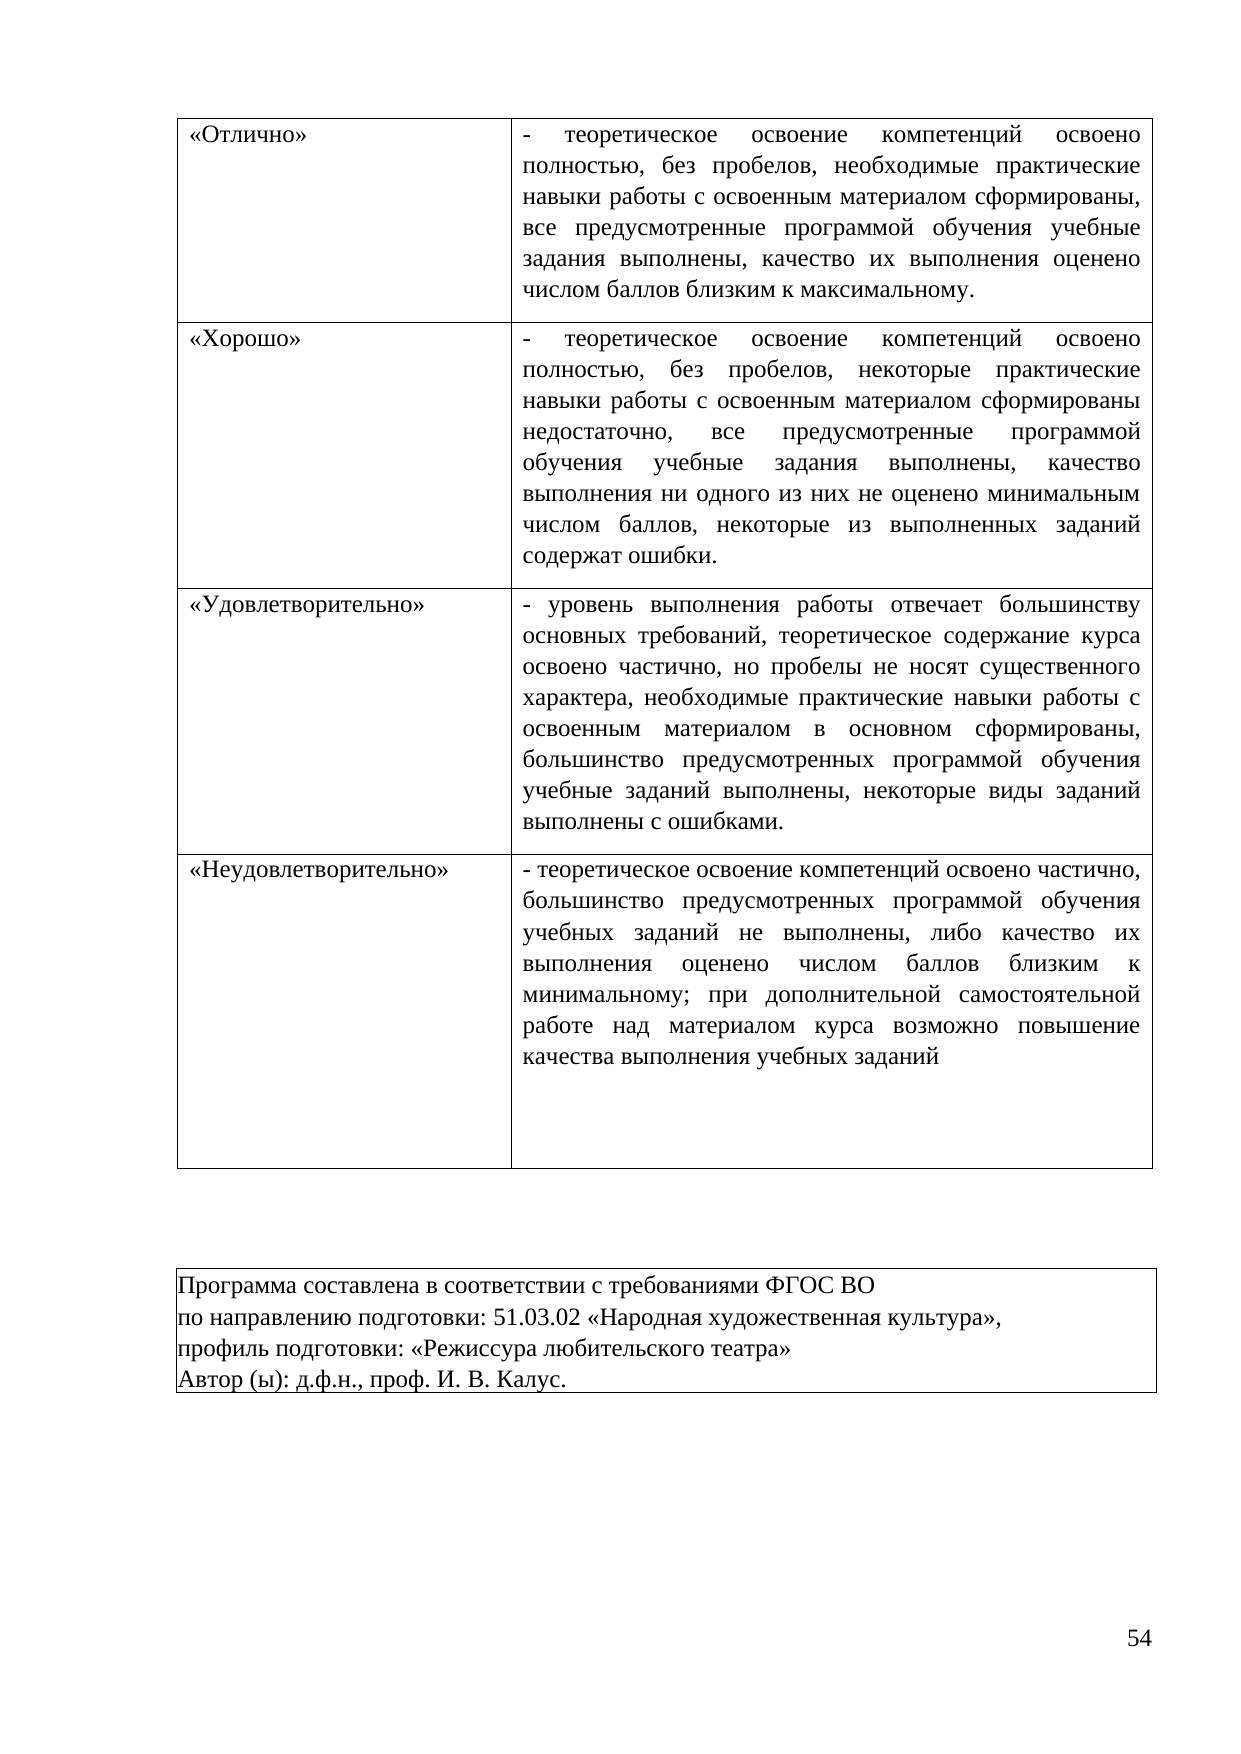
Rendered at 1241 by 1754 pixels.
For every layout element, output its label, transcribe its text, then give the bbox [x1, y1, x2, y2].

text профиль подготовки: «Режиссура любительского театра» [177, 1329, 1156, 1361]
table_cell - теоретическое освоение компетенций освоено частично, большинство предусмотренных программой обучения учебных заданий не выполнены, либо качество их выполнения оценено числом баллов близким к минимальному; при дополнительной самостоятельной работе над материалом курса возможно повышение качества выполнения учебных заданий [512, 855, 1152, 1167]
table_cell - теоретическое освоение компетенций освоено полностью, без пробелов, необходимые практические навыки работы с освоенным материалом сформированы, все предусмотренные программой обучения учебные задания выполнены, качество их выполнения оценено числом баллов близким к максимальному. [512, 119, 1152, 322]
table_cell «Удовлетворительно» [178, 589, 511, 853]
text Программа составлена в соответствии с требованиями ФГОС ВО [177, 1269, 1156, 1298]
table_cell - теоретическое освоение компетенций освоено полностью, без пробелов, некоторые практические навыки работы с освоенным материалом сформированы недостаточно, все предусмотренные программой обучения учебные задания выполнены, качество выполнения ни одного из них не оценено минимальным числом баллов, некоторые из выполненных заданий содержат ошибки. [512, 323, 1152, 588]
table_cell «Хорошо» [178, 323, 511, 588]
table_cell «Неудовлетворительно» [178, 855, 511, 1167]
text Автор (ы): д.ф.н., проф. И. В. Калус. [177, 1361, 1156, 1392]
table_cell - уровень выполнения работы отвечает большинству основных требований, теоретическое содержание курса освоено частично, но пробелы не носят существенного характера, необходимые практические навыки работы с освоенным материалом в основном сформированы, большинство предусмотренных программой обучения учебные заданий выполнены, некоторые виды заданий выполнены с ошибками. [512, 589, 1152, 853]
text по направлению подготовки: 51.03.02 «Народная художественная культура», [177, 1298, 1156, 1329]
table_cell «Отлично» [178, 119, 511, 322]
